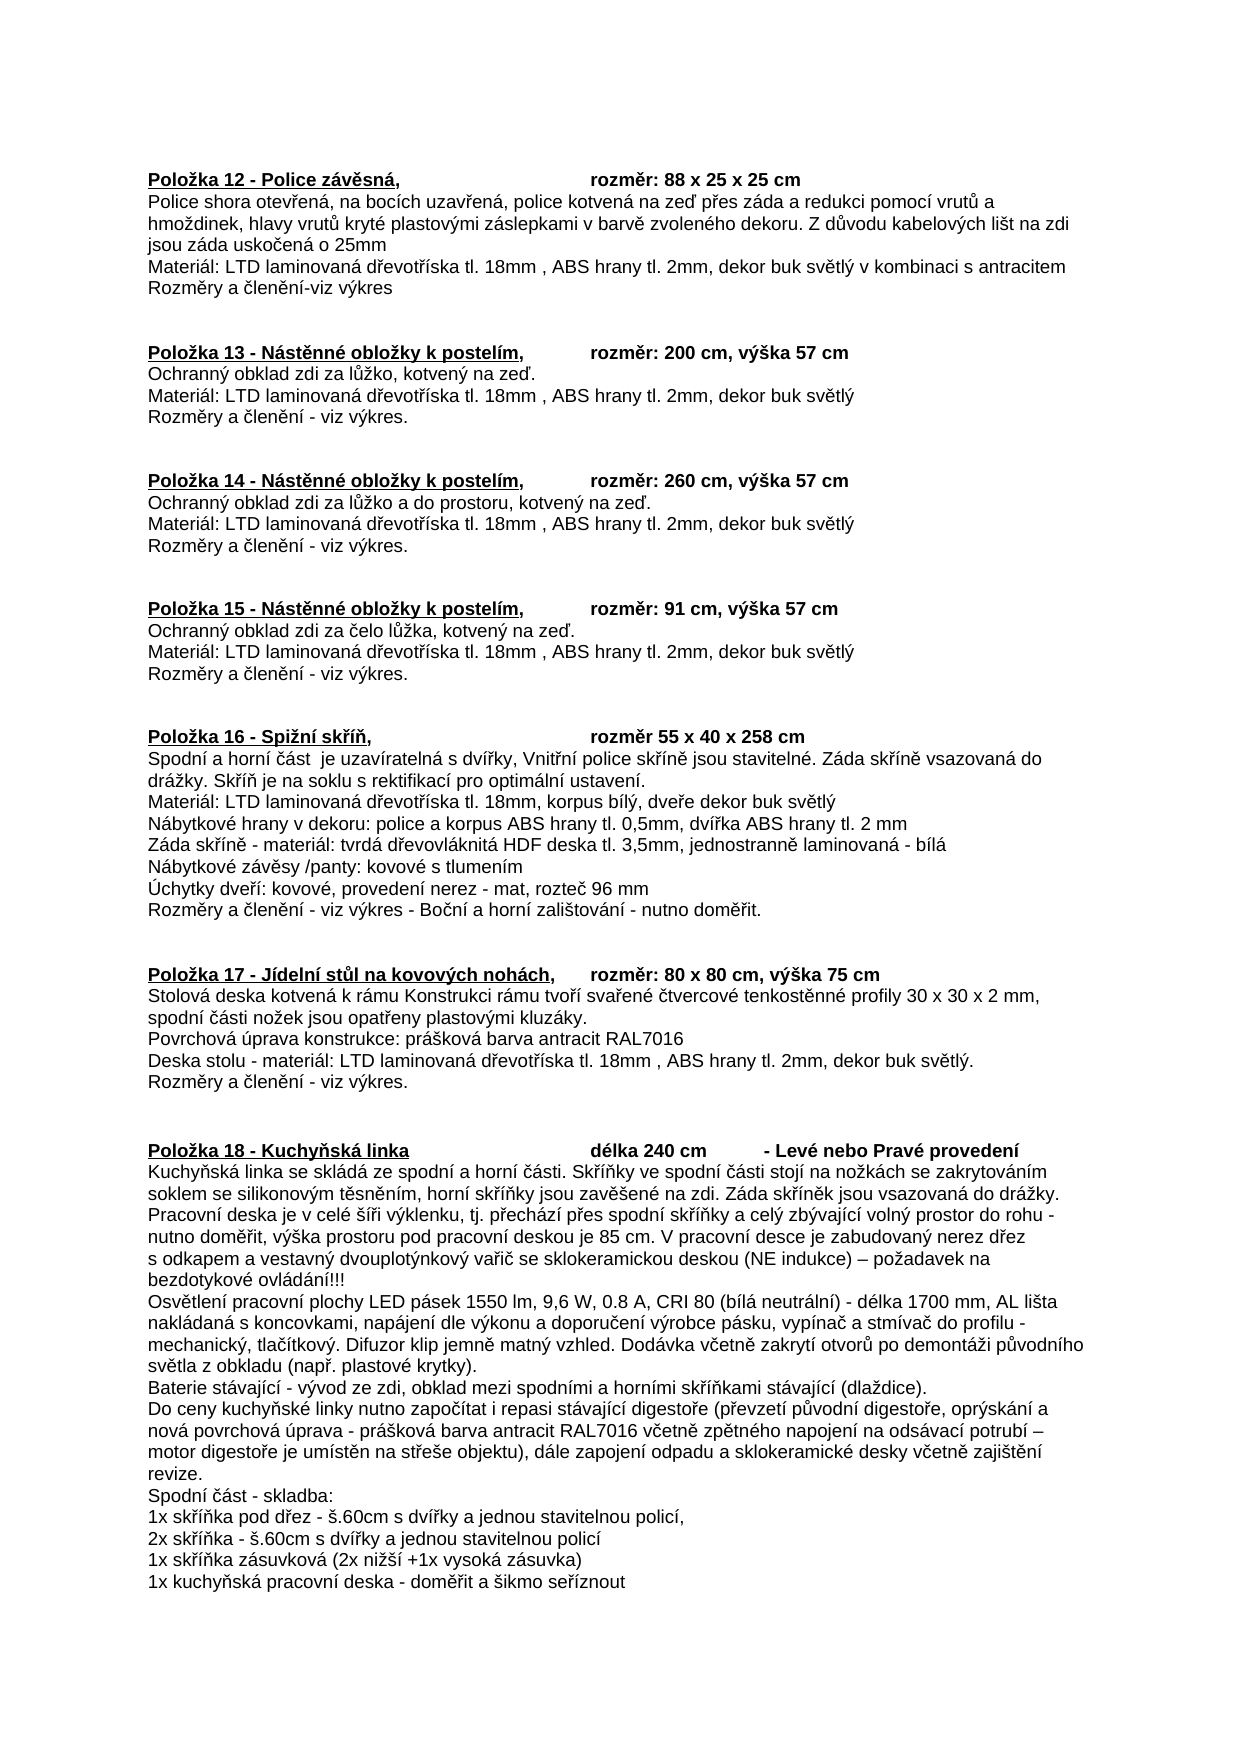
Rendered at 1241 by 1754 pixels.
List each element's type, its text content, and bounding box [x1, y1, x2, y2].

text Nábytkové hrany v dekoru: police a korpus ABS hrany tl. 0,5mm, dvířka ABS hrany tl. 2 mm [148, 813, 1093, 834]
text Položka 14 - Nástěnné obložky k postelím, rozměr: 260 cm, výška 57 cm [148, 470, 1093, 491]
text Deska stolu - materiál: LTD laminovaná dřevotříska tl. 18mm , ABS hrany tl. 2mm, dekor buk světlý. Rozměry a členění - viz výkres. [148, 1050, 1093, 1093]
text 1x skříňka zásuvková (2x nižší +1x vysoká zásuvka) [148, 1549, 1093, 1571]
text Nábytkové závěsy /panty: kovové s tlumením [148, 856, 1093, 877]
text Stolová deska kotvená k rámu Konstrukci rámu tvoří svařené čtvercové tenkostěnné profily 30 x 30 x 2 mm, spodní části nožek jsou opatřeny plastovými kluzáky. [148, 985, 1093, 1028]
text Materiál: LTD laminovaná dřevotříska tl. 18mm , ABS hrany tl. 2mm, dekor buk světlý Rozměry a členění - viz výkres. [148, 641, 953, 684]
text Ochranný obklad zdi za lůžko, kotvený na zeď. [148, 363, 1093, 385]
text Rozměry a členění - viz výkres - Boční a horní zalištování - nutno doměřit. [148, 899, 1093, 920]
text 1x kuchyňská pracovní deska - doměřit a šikmo seříznout [148, 1571, 1093, 1592]
text Materiál: LTD laminovaná dřevotříska tl. 18mm , ABS hrany tl. 2mm, dekor buk světlý Rozměry a členění - viz výkres. [148, 385, 953, 428]
text Materiál: LTD laminovaná dřevotříska tl. 18mm, korpus bílý, dveře dekor buk světlý [148, 791, 1093, 813]
text Položka 13 - Nástěnné obložky k postelím, rozměr: 200 cm, výška 57 cm [148, 342, 1093, 363]
text Ochranný obklad zdi za lůžko a do prostoru, kotvený na zeď. [148, 491, 1093, 513]
text Povrchová úprava konstrukce: prášková barva antracit RAL7016 [148, 1028, 1093, 1050]
text Materiál: LTD laminovaná dřevotříska tl. 18mm , ABS hrany tl. 2mm, dekor buk světlý Rozměry a členění - viz výkres. [148, 513, 953, 556]
text Položka 16 - Spižní skříň, rozměr 55 x 40 x 258 cm [148, 726, 1093, 748]
text Úchytky dveří: kovové, provedení nerez - mat, rozteč 96 mm [148, 877, 1093, 899]
text Spodní a horní část je uzavíratelná s dvířky, Vnitřní police skříně jsou stavitelné. Záda skříně vsazovaná do drážky. Skříň je na soklu s rektifikací pro optimální ustavení. [148, 748, 1093, 791]
text 2x skříňka - š.60cm s dvířky a jednou stavitelnou policí [148, 1528, 1093, 1549]
text Police shora otevřená, na bocích uzavřená, police kotvená na zeď přes záda a redukci pomocí vrutů a hmoždinek, hlavy vrutů kryté plastovými záslepkami v barvě zvoleného dekoru. Z důvodu kabelových lišt na zdi jsou záda uskočená o 25mm [148, 191, 1093, 255]
text Položka 18 - Kuchyňská linka délka 240 cm - Levé nebo Pravé provedení [148, 1139, 1093, 1161]
text Do ceny kuchyňské linky nutno započítat i repasi stávající digestoře (převzetí původní digestoře, oprýskání a nová povrchová úprava - prášková barva antracit RAL7016 včetně zpětného napojení na odsávací potrubí – motor digestoře je umístěn na střeše objektu), dále zapojení odpadu a sklokeramické desky včetně zajištění revize. [148, 1398, 1093, 1484]
text Ochranný obklad zdi za čelo lůžka, kotvený na zeď. [148, 620, 1093, 641]
text Záda skříně - materiál: tvrdá dřevovláknitá HDF deska tl. 3,5mm, jednostranně laminovaná - bílá [148, 834, 1093, 856]
text Položka 17 - Jídelní stůl na kovových nohách, rozměr: 80 x 80 cm, výška 75 cm [148, 963, 1093, 985]
text Baterie stávající - vývod ze zdi, obklad mezi spodními a horními skříňkami stávající (dlaždice). [148, 1377, 1093, 1398]
text Materiál: LTD laminovaná dřevotříska tl. 18mm , ABS hrany tl. 2mm, dekor buk světlý v kombinaci s antracitem [148, 255, 1093, 277]
text Kuchyňská linka se skládá ze spodní a horní části. Skříňky ve spodní části stojí na nožkách se zakrytováním soklem se silikonovým těsněním, horní skříňky jsou zavěšené na zdi. Záda skříněk jsou vsazovaná do drážky. Pracovní deska je v celé šíři výklenku, tj. přechází přes spodní skříňky a celý zbývající volný prostor do rohu - nutno doměřit, výška prostoru pod pracovní deskou je 85 cm. V pracovní desce je zabudovaný nerez dřez s odkapem a vestavný dvouplotýnkový vařič se sklokeramickou deskou (NE indukce) – požadavek na bezdotykové ovládání!!! [148, 1161, 1093, 1290]
text Osvětlení pracovní plochy LED pásek 1550 lm, 9,6 W, 0.8 A, CRI 80 (bílá neutrální) - délka 1700 mm, AL lišta nakládaná s koncovkami, napájení dle výkonu a doporučení výrobce pásku, vypínač a stmívač do profilu - mechanický, tlačítkový. Difuzor klip jemně matný vzhled. Dodávka včetně zakrytí otvorů po demontáži původního světla z obkladu (např. plastové krytky). [148, 1290, 1093, 1377]
text Spodní část - skladba: [148, 1484, 1093, 1506]
text Rozměry a členění-viz výkres [148, 277, 1093, 298]
text 1x skříňka pod dřez - š.60cm s dvířky a jednou stavitelnou policí, [148, 1506, 1093, 1528]
text Položka 12 - Police závěsná, rozměr: 88 x 25 x 25 cm [148, 169, 1093, 191]
text Položka 15 - Nástěnné obložky k postelím, rozměr: 91 cm, výška 57 cm [148, 598, 1093, 620]
